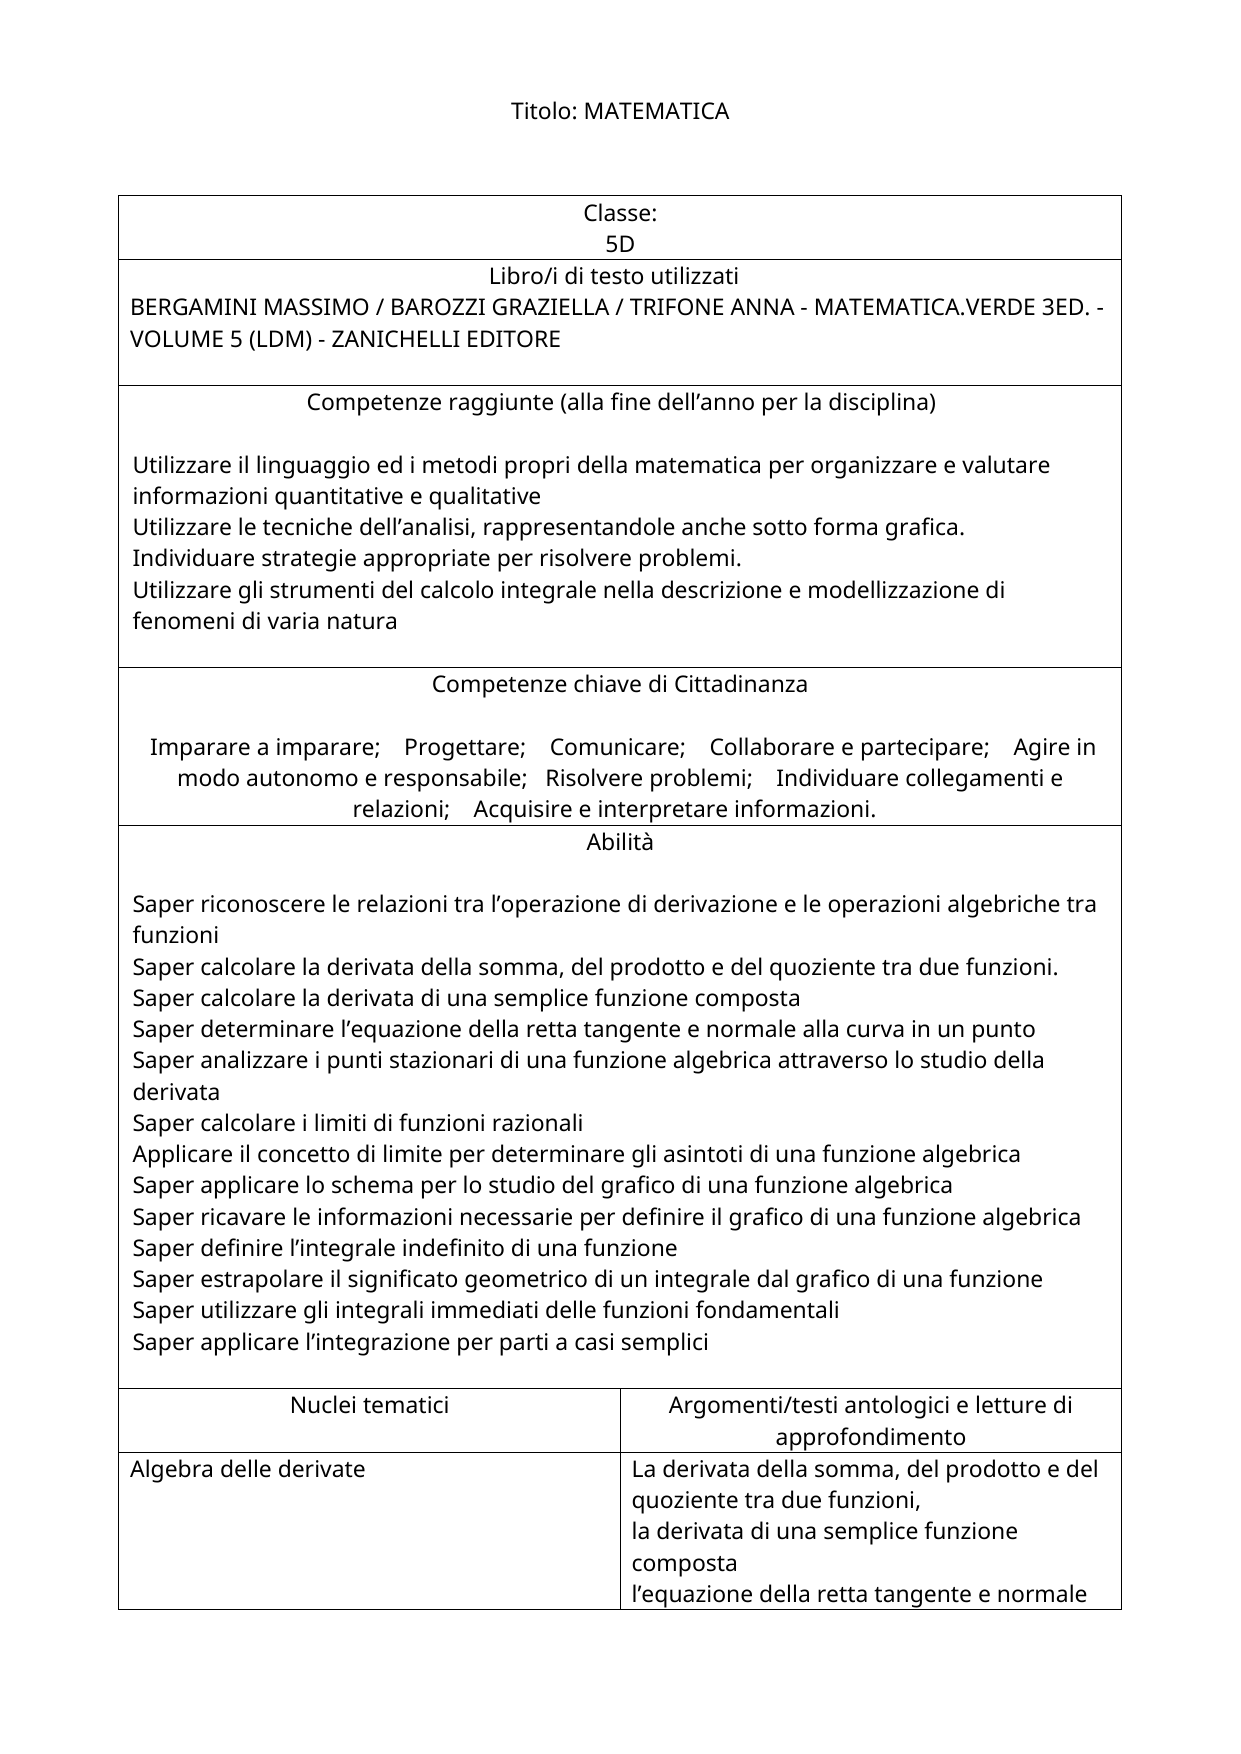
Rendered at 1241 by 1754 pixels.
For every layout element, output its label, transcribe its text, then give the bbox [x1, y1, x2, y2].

text Titolo: MATEMATICA [118, 94, 1122, 126]
table_cell Competenze raggiunte (alla fine dell’anno per la disciplina) Utilizzare il linguaggio ed i metodi propri della matematica per organizzare e valutare informazioni quantitative e qualitative Utilizzare le tecniche dell’analisi, rappresentandole anche sotto forma grafica. Individuare strategie appropriate per risolvere problemi. Utilizzare gli strumenti del calcolo integrale nella descrizione e modellizzazione di fenomeni di varia natura [119, 386, 1121, 667]
table_cell Competenze chiave di Cittadinanza Imparare a imparare; Progettare; Comunicare; Collaborare e partecipare; Agire in modo autonomo e responsabile; Risolvere problemi; Individuare collegamenti e relazioni; Acquisire e interpretare informazioni. [119, 668, 1121, 824]
table_cell Libro/i di testo utilizzati BERGAMINI MASSIMO / BAROZZI GRAZIELLA / TRIFONE ANNA - MATEMATICA.VERDE 3ED. - VOLUME 5 (LDM) - ZANICHELLI EDITORE [119, 260, 1121, 385]
table_cell Abilità Saper riconoscere le relazioni tra l’operazione di derivazione e le operazioni algebriche tra funzioni Saper calcolare la derivata della somma, del prodotto e del quoziente tra due funzioni. Saper calcolare la derivata di una semplice funzione composta Saper determinare l’equazione della retta tangente e normale alla curva in un punto Saper analizzare i punti stazionari di una funzione algebrica attraverso lo studio della derivata Saper calcolare i limiti di funzioni razionali Applicare il concetto di limite per determinare gli asintoti di una funzione algebrica Saper applicare lo schema per lo studio del grafico di una funzione algebrica Saper ricavare le informazioni necessarie per definire il grafico di una funzione algebrica Saper definire l’integrale indefinito di una funzione Saper estrapolare il significato geometrico di un integrale dal grafico di una funzione Saper utilizzare gli integrali immediati delle funzioni fondamentali Saper applicare l’integrazione per parti a casi semplici [119, 826, 1121, 1388]
table_cell Nuclei tematici [119, 1389, 620, 1452]
table_cell Argomenti/testi antologici e letture di approfondimento [621, 1389, 1121, 1452]
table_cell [621, 1453, 1121, 1609]
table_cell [119, 1453, 620, 1609]
table_header Classe: 5D [119, 196, 1121, 259]
